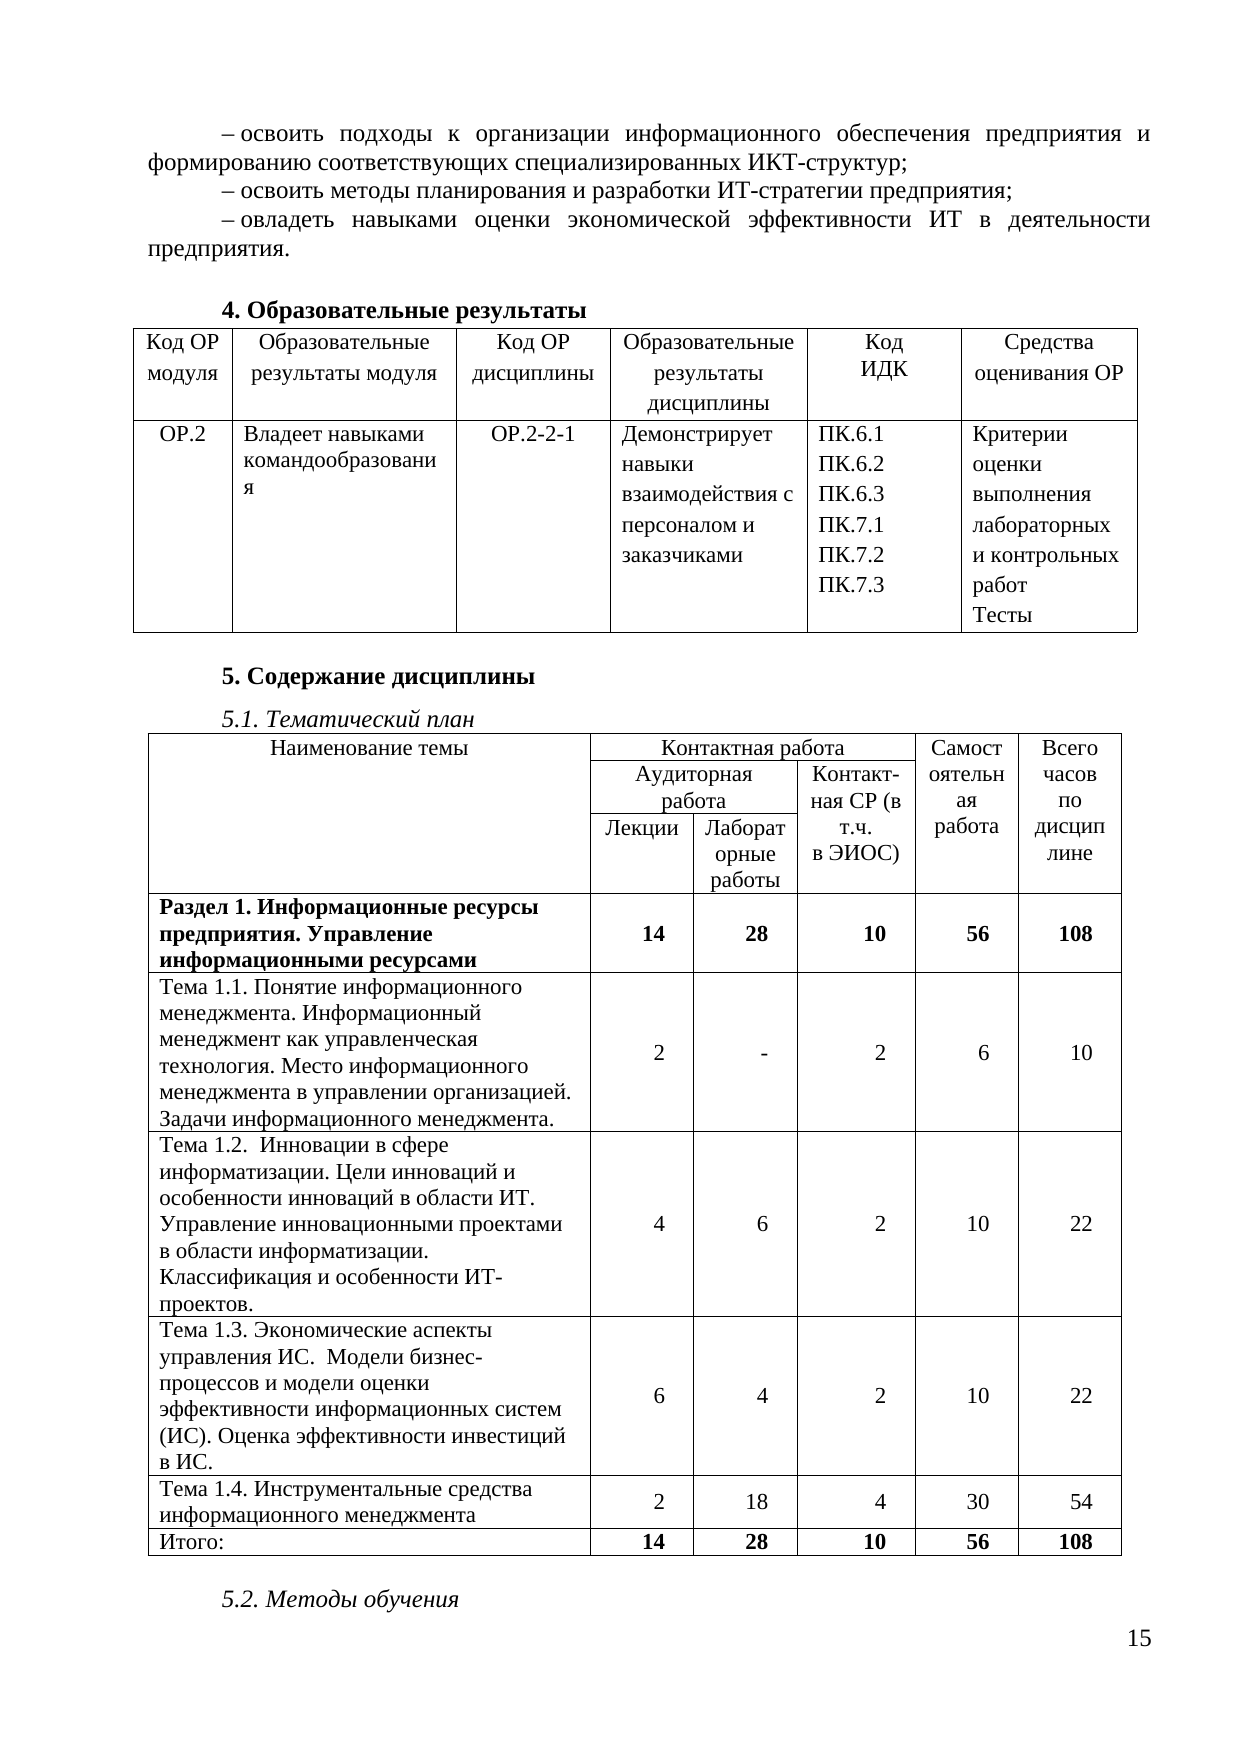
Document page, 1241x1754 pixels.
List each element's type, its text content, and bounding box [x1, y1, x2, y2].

text – освоить методы планирования и разработки ИТ-стратегии предприятия; [148, 176, 1152, 204]
table_header Средства оценивания ОР [962, 329, 1137, 419]
table_cell Итого: [149, 1529, 590, 1555]
table_cell ОР.2 [134, 421, 232, 632]
table_cell 2 [591, 1476, 693, 1528]
table_cell 10 [1019, 973, 1121, 1131]
table_cell 2 [798, 1317, 915, 1474]
table_cell ОР.2-2-1 [457, 421, 610, 632]
table_cell Тема 1.3. Экономические аспекты управления ИС. Модели бизнес-процессов и модели оценки эффективности информационных систем (ИС). Оценка эффективности инвестиций в ИС. [149, 1317, 590, 1474]
text 5. Содержание дисциплины [148, 661, 1152, 690]
table_cell 2 [798, 1132, 915, 1316]
table_cell 56 [916, 894, 1018, 972]
table_cell 4 [798, 1476, 915, 1528]
table_cell 10 [916, 1132, 1018, 1316]
table_cell 14 [591, 1529, 693, 1555]
table_cell Раздел 1. Информационные ресурсы предприятия. Управление информационными ресурсами [149, 894, 590, 972]
table_cell 108 [1019, 1529, 1121, 1555]
table_header Самостоятельная работа [916, 734, 1018, 893]
table_cell Лабораторные работы [694, 814, 797, 893]
table_cell 14 [591, 894, 693, 972]
table_cell Демонстрирует навыки взаимодействия с персоналом и заказчиками [611, 421, 807, 632]
text – овладеть навыками оценки экономической эффективности ИТ в деятельности предприятия. [148, 204, 1152, 262]
table_cell 28 [694, 894, 797, 972]
table_cell 56 [916, 1529, 1018, 1555]
text 5.2. Методы обучения [148, 1584, 1152, 1613]
table_cell 22 [1019, 1132, 1121, 1316]
table_header Код ИДК [808, 329, 961, 419]
table_cell Тема 1.2. Инновации в сфере информатизации. Цели инноваций и особенности инноваций в области ИТ. Управление инновационными проектами в области информатизации. Классификация и особенности ИТ-проектов. [149, 1132, 590, 1316]
table_cell Критерии оценки выполнения лабораторных и контрольных работ Тесты [962, 421, 1137, 632]
table_cell 2 [798, 973, 915, 1131]
table_header Код ОР модуля [134, 329, 232, 419]
table_cell 10 [916, 1317, 1018, 1474]
table_header Образовательные результаты модуля [233, 329, 456, 419]
table_cell 108 [1019, 894, 1121, 972]
text 4. Образовательные результаты [148, 295, 1152, 324]
text 5.1. Тематический план [148, 704, 1152, 733]
table_header Контактная работа [591, 734, 915, 760]
table_cell Тема 1.4. Инструментальные средства информационного менеджмента [149, 1476, 590, 1528]
table_cell 10 [798, 894, 915, 972]
table_cell Тема 1.1. Понятие информационного менеджмента. Информационный менеджмент как управленческая технология. Место информационного менеджмента в управлении организацией. Задачи информационного менеджмента. [149, 973, 590, 1131]
table_cell Аудиторная работа [591, 761, 797, 813]
table_header Образовательные результаты дисциплины [611, 329, 807, 419]
text – освоить подходы к организации информационного обеспечения предприятия и формированию соответствующих специализированных ИКТ-структур; [148, 118, 1152, 176]
table_cell - [694, 973, 797, 1131]
table_cell Лекции [591, 814, 693, 893]
table_cell 4 [694, 1317, 797, 1474]
table_cell 22 [1019, 1317, 1121, 1474]
table_cell Владеет навыками командообразования [233, 421, 456, 632]
table_header Код ОР дисциплины [457, 329, 610, 419]
table_cell 6 [916, 973, 1018, 1131]
table_cell 6 [591, 1317, 693, 1474]
table_header Наименование темы [149, 734, 590, 893]
table_cell 2 [591, 973, 693, 1131]
table_cell 4 [591, 1132, 693, 1316]
table_header Всего часов по дисциплине [1019, 734, 1121, 893]
table_cell 6 [694, 1132, 797, 1316]
table_cell Контакт-ная СР (в т.ч. в ЭИОС) [798, 761, 915, 893]
table_cell 54 [1019, 1476, 1121, 1528]
table_cell 10 [798, 1529, 915, 1555]
table_cell 18 [694, 1476, 797, 1528]
table_cell 28 [694, 1529, 797, 1555]
table_cell 30 [916, 1476, 1018, 1528]
table_cell ПК.6.1 ПК.6.2 ПК.6.3 ПК.7.1 ПК.7.2 ПК.7.3 [808, 421, 961, 632]
